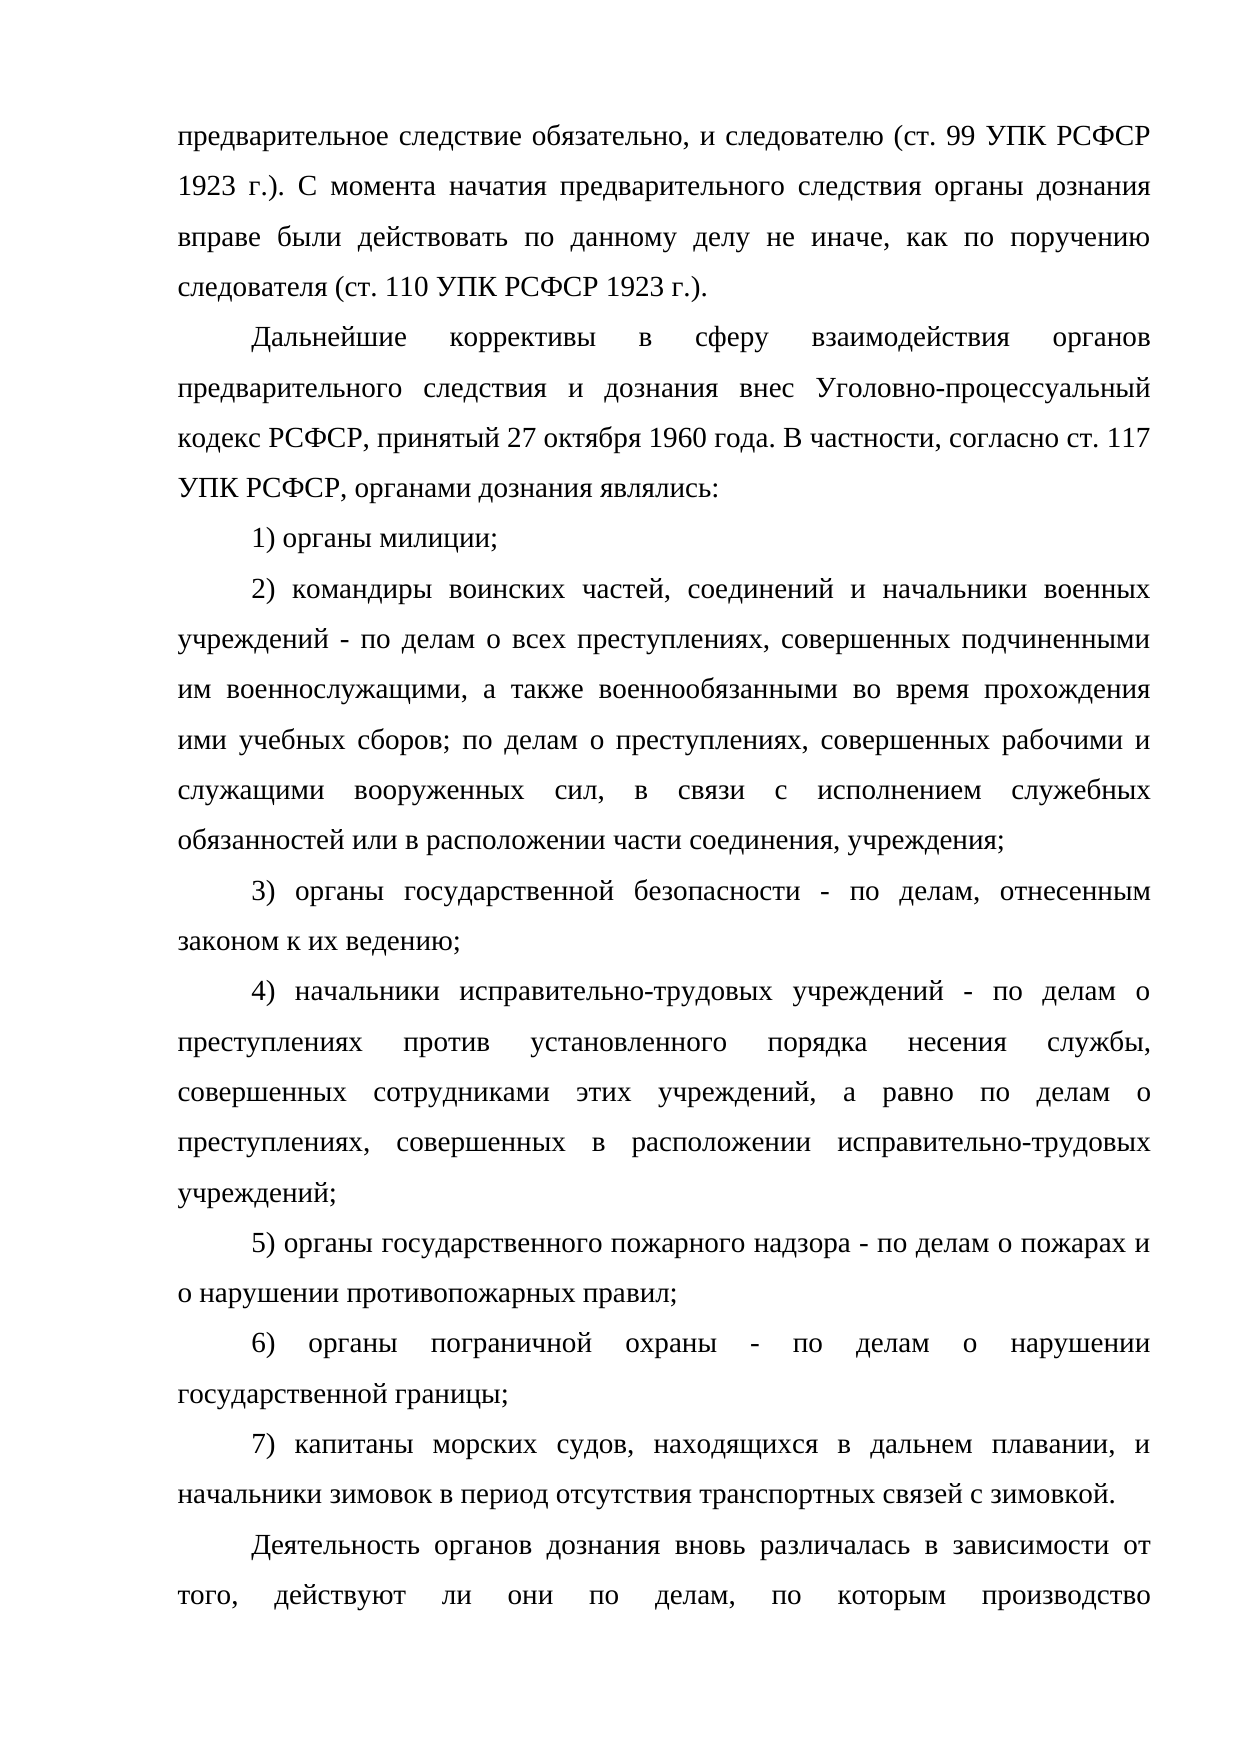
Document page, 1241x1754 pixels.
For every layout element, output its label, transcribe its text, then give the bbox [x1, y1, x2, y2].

text Дальнейшие коррективы в сферу взаимодействия органов предварительного следствия и дознания внес Уголовно-процессуальный кодекс РСФСР, принятый 27 октября 1960 года. В частности, согласно ст. 117 УПК РСФСР, органами дознания являлись: [177, 319, 1152, 504]
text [177, 118, 1152, 303]
text 1) органы милиции; [177, 521, 1152, 554]
text 4) начальники исправительно-трудовых учреждений - по делам о преступлениях против установленного порядка несения службы, совершенных сотрудниками этих учреждений, а равно по делам о преступлениях, совершенных в расположении исправительно-трудовых учреждений; [177, 973, 1152, 1208]
text 7) капитаны морских судов, находящихся в дальнем плавании, и начальники зимовок в период отсутствия транспортных связей с зимовкой. [177, 1426, 1152, 1510]
text 6) органы пограничной охраны - по делам о нарушении государственной границы; [177, 1326, 1152, 1409]
text 2) командиры воинских частей, соединений и начальники военных учреждений - по делам о всех преступлениях, совершенных подчиненными им военнослужащими, а также военнообязанными во время прохождения ими учебных сборов; по делам о преступлениях, совершенных рабочими и служащими вооруженных сил, в связи с исполнением служебных обязанностей или в расположении части соединения, учреждения; [177, 571, 1152, 856]
text 5) органы государственного пожарного надзора - по делам о пожарах и о нарушении противопожарных правил; [177, 1225, 1152, 1309]
text 3) органы государственной безопасности - по делам, отнесенным законом к их ведению; [177, 873, 1152, 957]
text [177, 1527, 1152, 1611]
